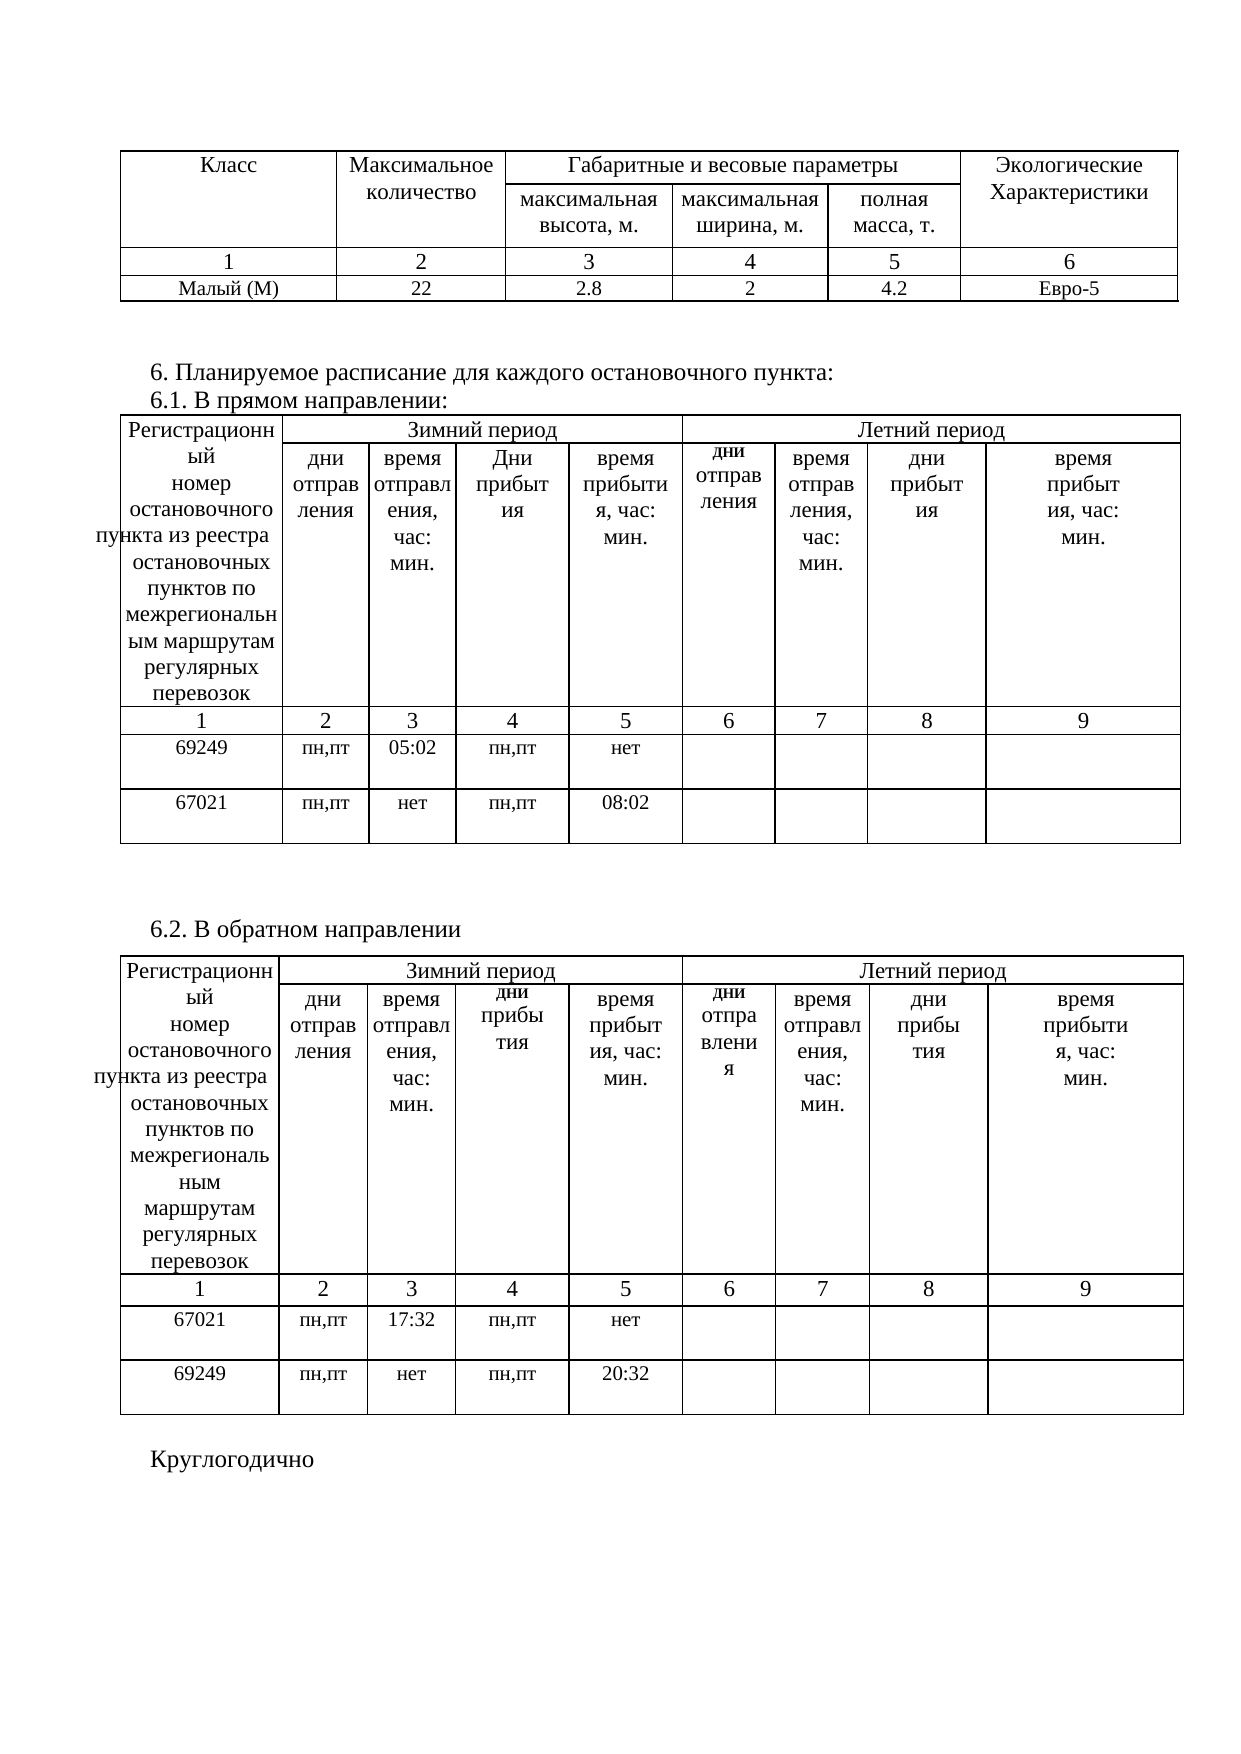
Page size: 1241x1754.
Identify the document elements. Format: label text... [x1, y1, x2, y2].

table_header Экологические Характеристики [961, 152, 1177, 247]
table_cell [868, 790, 985, 842]
table_cell 9 [987, 707, 1180, 734]
table_cell дни прибыт ия [868, 444, 985, 706]
table_cell нет [570, 735, 682, 788]
table_cell 1 [121, 707, 282, 734]
table_cell [776, 790, 867, 842]
text 6.2. В обратном направлении [150, 914, 1090, 943]
table_cell 1 [121, 1275, 278, 1305]
table_cell [776, 1307, 869, 1359]
table_header Регистрационный номер остановочного пункта из реестра остановочных пунктов по межрегиональным маршрутам регулярных перевозок [121, 416, 282, 706]
table_cell [683, 790, 774, 842]
table_cell 22 [337, 276, 505, 300]
table_cell 2.8 [506, 276, 672, 300]
table_cell 6 [683, 707, 774, 734]
table_cell [989, 1307, 1183, 1359]
table_cell 2 [673, 276, 827, 300]
table_header Зимний период [280, 957, 682, 983]
table_cell [868, 735, 985, 788]
table_cell [870, 1307, 987, 1359]
table_cell время прибыти я, час: мин. [570, 444, 682, 706]
table_cell 3 [506, 248, 672, 274]
table_cell время отправ ления, час: мин. [776, 444, 867, 706]
table_cell Малый (М) [121, 276, 336, 300]
table_cell пн,пт [456, 1307, 568, 1359]
table_cell пн,пт [280, 1361, 367, 1414]
table_cell время отправл ения, час: мин. [368, 985, 455, 1273]
table_cell 67021 [121, 790, 282, 842]
table_header Летний период [683, 416, 1180, 442]
table_cell [683, 1361, 775, 1414]
table_header Регистрационный номер остановочного пункта из реестра остановочных пунктов по межрегиональным маршрутам регулярных перевозок [121, 957, 278, 1273]
table_cell [870, 1361, 987, 1414]
table_cell 2 [337, 248, 505, 274]
table_cell пн,пт [457, 790, 568, 842]
table_cell время отправл ения, час: мин. [776, 985, 869, 1273]
table_cell 69249 [121, 1361, 278, 1414]
table_cell дни прибы тия [870, 985, 987, 1273]
table_header Зимний период [283, 416, 682, 442]
table_cell [776, 735, 867, 788]
table_cell [776, 1361, 869, 1414]
table_cell 08:02 [570, 790, 682, 842]
table_cell нет [368, 1361, 455, 1414]
table_cell 3 [368, 1275, 455, 1305]
table_header Класс [121, 152, 336, 247]
table_cell 6 [961, 248, 1177, 274]
table_cell время прибыт ия, час: мин. [987, 444, 1180, 706]
table_cell 7 [776, 707, 867, 734]
table_cell 5 [570, 707, 682, 734]
table_cell дни отправ ления [283, 444, 368, 706]
table_cell максимальная ширина, м. [673, 185, 827, 247]
table_cell 7 [776, 1275, 869, 1305]
table_cell 4.2 [829, 276, 960, 300]
table_cell 4 [457, 707, 568, 734]
table_cell 2 [283, 707, 368, 734]
table_cell 9 [989, 1275, 1183, 1305]
table_cell 5 [570, 1275, 682, 1305]
table_cell пн,пт [456, 1361, 568, 1414]
table_cell [987, 790, 1180, 842]
table_cell [683, 1307, 775, 1359]
table_cell 20:32 [570, 1361, 682, 1414]
table_cell дни отправ ления [280, 985, 367, 1273]
table_cell 67021 [121, 1307, 278, 1359]
table_cell 8 [870, 1275, 987, 1305]
table_cell 8 [868, 707, 985, 734]
table_cell нет [370, 790, 455, 842]
table_header Максимальное количество [337, 152, 505, 247]
table_header Габаритные и весовые параметры [506, 152, 960, 183]
text 6.1. В прямом направлении: [150, 386, 1090, 414]
table_cell пн,пт [283, 790, 368, 842]
table_cell 6 [683, 1275, 775, 1305]
table_cell время отправл ения, час: мин. [370, 444, 455, 706]
table_cell максимальная высота, м. [506, 185, 672, 247]
table_cell пн,пт [280, 1307, 367, 1359]
table_cell нет [570, 1307, 682, 1359]
table_cell пн,пт [457, 735, 568, 788]
table_cell 69249 [121, 735, 282, 788]
table_cell 3 [370, 707, 455, 734]
table_cell полная масса, т. [829, 185, 960, 247]
table_cell время прибыт ия, час: мин. [570, 985, 682, 1273]
table_cell пн,пт [283, 735, 368, 788]
text 6. Планируемое расписание для каждого остановочного пункта: [150, 357, 1090, 386]
table_cell ДНИ прибы тия [456, 985, 568, 1273]
table_cell 4 [456, 1275, 568, 1305]
table_cell 4 [673, 248, 827, 274]
table_cell Дни прибыт ия [457, 444, 568, 706]
table_cell Евро-5 [961, 276, 1177, 300]
table_cell 1 [121, 248, 336, 274]
text Круглогодично [150, 1444, 1090, 1473]
table_cell [989, 1361, 1183, 1414]
table_cell время прибыти я, час: мин. [989, 985, 1183, 1273]
table_cell 17:32 [368, 1307, 455, 1359]
table_cell ДНИ отправ ления [683, 444, 774, 706]
table_cell [987, 735, 1180, 788]
table_cell 05:02 [370, 735, 455, 788]
table_cell 5 [829, 248, 960, 274]
table_cell 2 [280, 1275, 367, 1305]
table_header Летний период [683, 957, 1183, 983]
table_cell ДНИ отпра влени я [683, 985, 775, 1273]
table_cell [683, 735, 774, 788]
